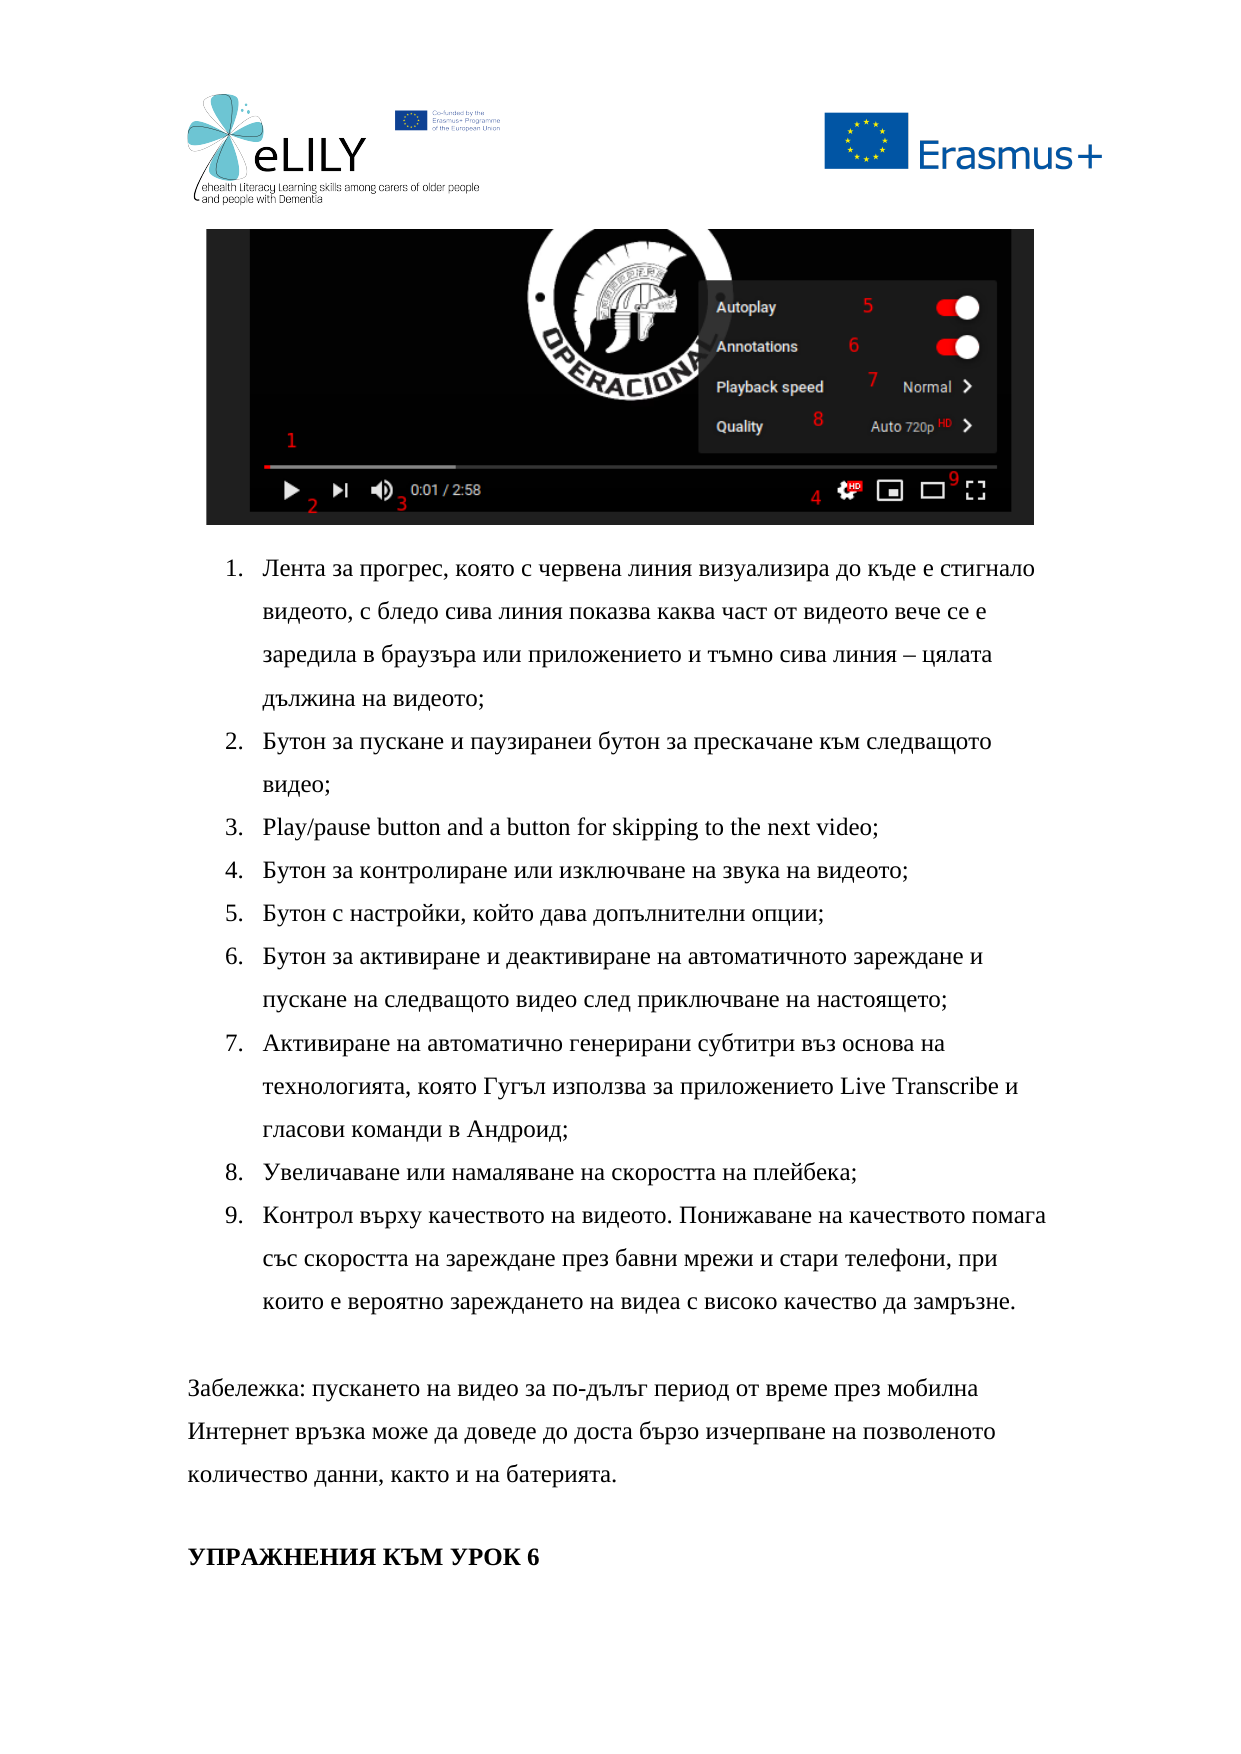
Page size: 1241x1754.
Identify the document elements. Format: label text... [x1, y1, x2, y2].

list Увеличаване или намаляване на скоростта на плейбека; [225, 1157, 1053, 1186]
list Активиране на автоматично генерирани субтитри въз основа на технологията, която Гугъл използва за приложението Live Transcribe и гласови команди в Андроид; [225, 1028, 1053, 1143]
picture [206, 229, 1034, 525]
list Бутон с настройки, който дава допълнителни опции; [225, 898, 1053, 927]
list Play/pause button and a button for skipping to the next video; [225, 812, 1053, 841]
list Бутон за активиране и деактивиране на автоматичното зареждане и пускане на следващото видео след приключване на настоящето; [225, 941, 1053, 1013]
list Контрол върху качеството на видеото. Понижаване на качеството помага със скоростта на зареждане през бавни мрежи и стари телефони, при които е вероятно зареждането на видеа с високо качество да замръзне. [225, 1200, 1053, 1315]
text Забележка: пускането на видео за по-дълъг период от време през мобилна Интернет връзка може да доведе до доста бързо изчерпване на позволеното количество данни, както и на батерията. [187, 1373, 1053, 1488]
picture [187, 94, 500, 206]
list Бутон за контролиране или изключване на звука на видеото; [225, 855, 1053, 884]
list Бутон за пускане и паузиранеи бутон за прескачане към следващото видео; [225, 726, 1053, 798]
list Лента за прогрес, която с червена линия визуализира до къде е стигнало видеото, с бледо сива линия показва каква част от видеото вече се е заредила в браузъра или приложението и тъмно сива линия – цялата дължина на видеото; [225, 316, 1053, 711]
picture [808, 96, 1118, 185]
text УПРАЖНЕНИЯ КЪМ УРОК 6 [187, 1542, 1053, 1571]
